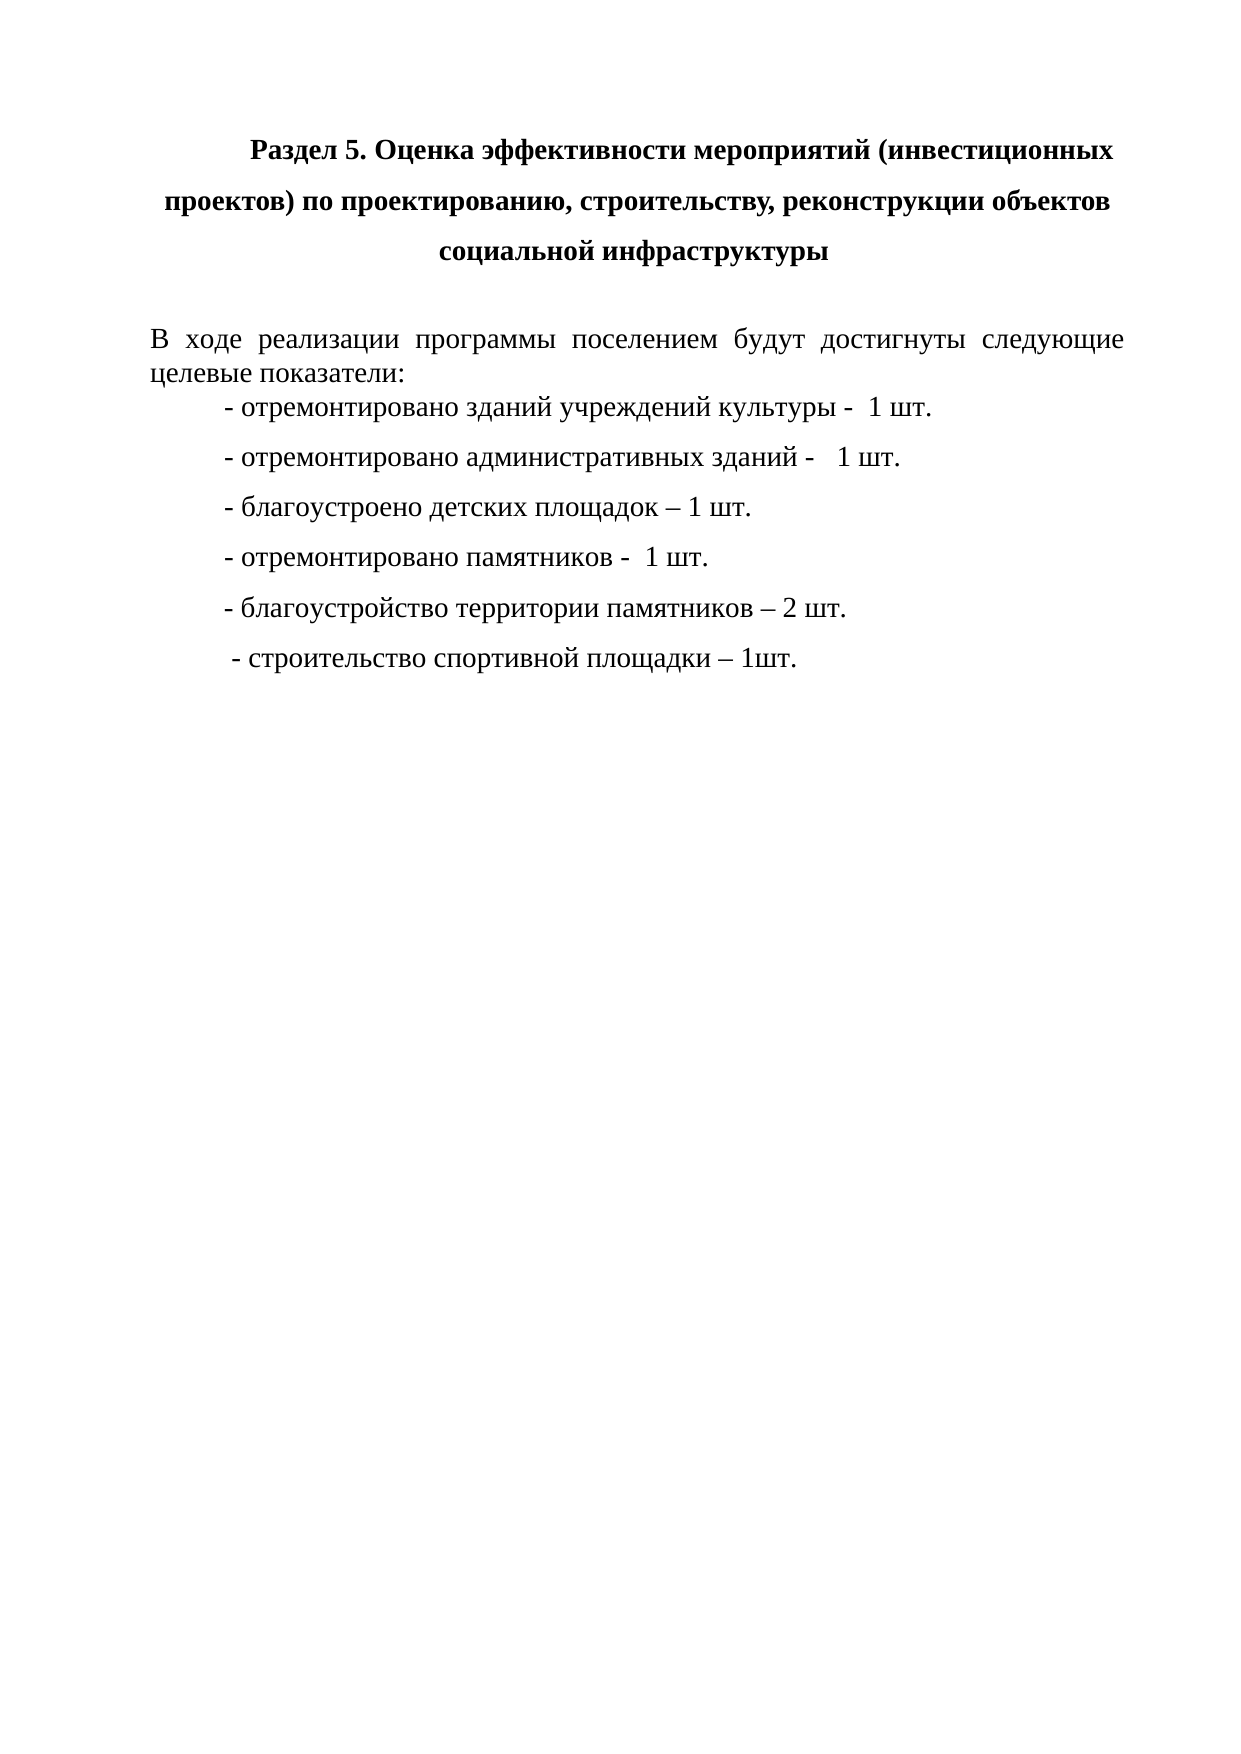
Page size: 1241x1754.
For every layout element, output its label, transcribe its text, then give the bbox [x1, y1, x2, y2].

text - отремонтировано памятников - 1 шт. [150, 539, 1125, 573]
text - отремонтировано административных зданий - 1 шт. [150, 439, 1125, 472]
text В ходе реализации программы поселением будут достигнуты следующие целевые показатели: [150, 283, 1125, 389]
list Раздел 5. Оценка эффективности мероприятий (инвестиционных проектов) по проектированию, строительству, реконструкции объектов социальной инфраструктуры [150, 132, 1125, 266]
text - благоустроено детских площадок – 1 шт. [150, 489, 1125, 523]
text - строительство спортивной площадки – 1шт. [150, 640, 1125, 674]
text - благоустройство территории памятников – 2 шт. [194, 590, 1125, 623]
text - отремонтировано зданий учреждений культуры - 1 шт. [150, 389, 1125, 422]
